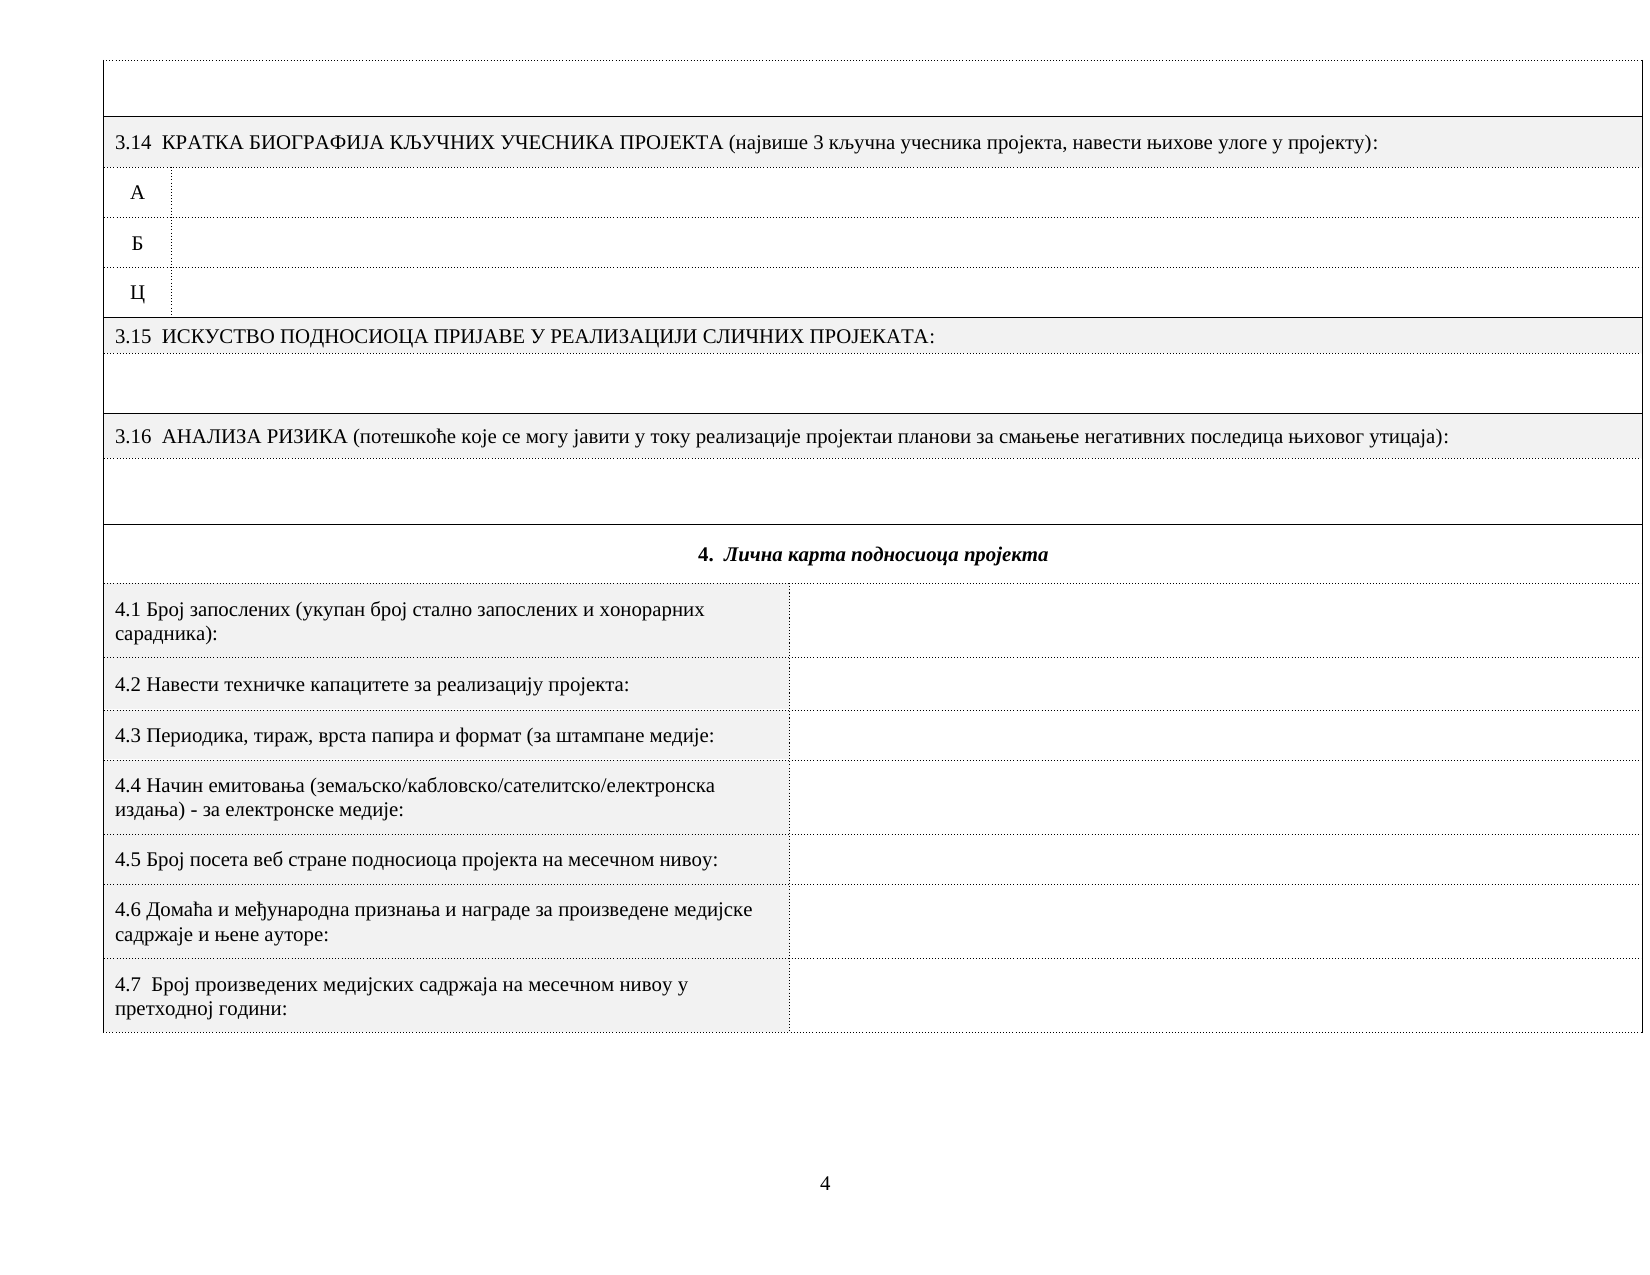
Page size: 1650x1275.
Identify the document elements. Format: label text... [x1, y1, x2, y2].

table_cell [104, 353, 1642, 413]
table_cell [790, 884, 1642, 958]
table_cell 3.14 КРАТКА БИОГРАФИЈА КЉУЧНИХ УЧЕСНИКА ПРОЈЕКТА (највише 3 кључна учесника пројекта, навести њихове улоге у пројекту): [104, 117, 1642, 167]
table_cell Ц [104, 267, 171, 317]
table_cell 4.2 Навести техничке капацитете за реализацију пројекта: [104, 657, 790, 709]
table_cell 4.1 Број запослених (укупан број стално запослених и хонорарних сарадника): [104, 583, 790, 657]
table_cell [104, 458, 1642, 524]
table_cell Б [104, 217, 171, 267]
table_cell А [104, 167, 171, 217]
table_cell 4. Лична карта подносиоца пројекта [104, 525, 1642, 583]
table_cell 3.16 АНАЛИЗА РИЗИКА (потешкоће које се могу јавити у току реализације пројектаи планови за смањење негативних последица њиховог утицаја): [104, 414, 1642, 458]
table_cell [790, 958, 1642, 1032]
table_cell 3.15 ИСКУСТВО ПОДНОСИОЦА ПРИЈАВЕ У РЕАЛИЗАЦИЈИ СЛИЧНИХ ПРОЈЕКАТА: [104, 318, 1642, 353]
table_cell [104, 60, 1642, 116]
table_cell [171, 267, 1642, 317]
table_cell [790, 710, 1642, 759]
table_cell 4.6 Домаћа и међународна признања и награде за произведене медијске садржаје и њене ауторе: [104, 884, 790, 958]
table_cell 4.4 Начин емитовања (земаљско/кабловско/сателитско/електронска издања) - за електронске медије: [104, 760, 790, 834]
table_cell 4.5 Број посета веб стране подносиоца пројекта на месечном нивоу: [104, 834, 790, 884]
table_cell [790, 760, 1642, 834]
table_cell [171, 167, 1642, 217]
table_cell 4.3 Периодика, тираж, врста папира и формат (за штампане медије: [104, 710, 790, 759]
table_cell [790, 583, 1642, 657]
table_cell [790, 834, 1642, 884]
table_cell [171, 217, 1642, 267]
table_cell 4.7 Број произведених медијских садржаја на месечном нивоу у претходној години: [104, 958, 790, 1032]
table_cell [790, 657, 1642, 709]
